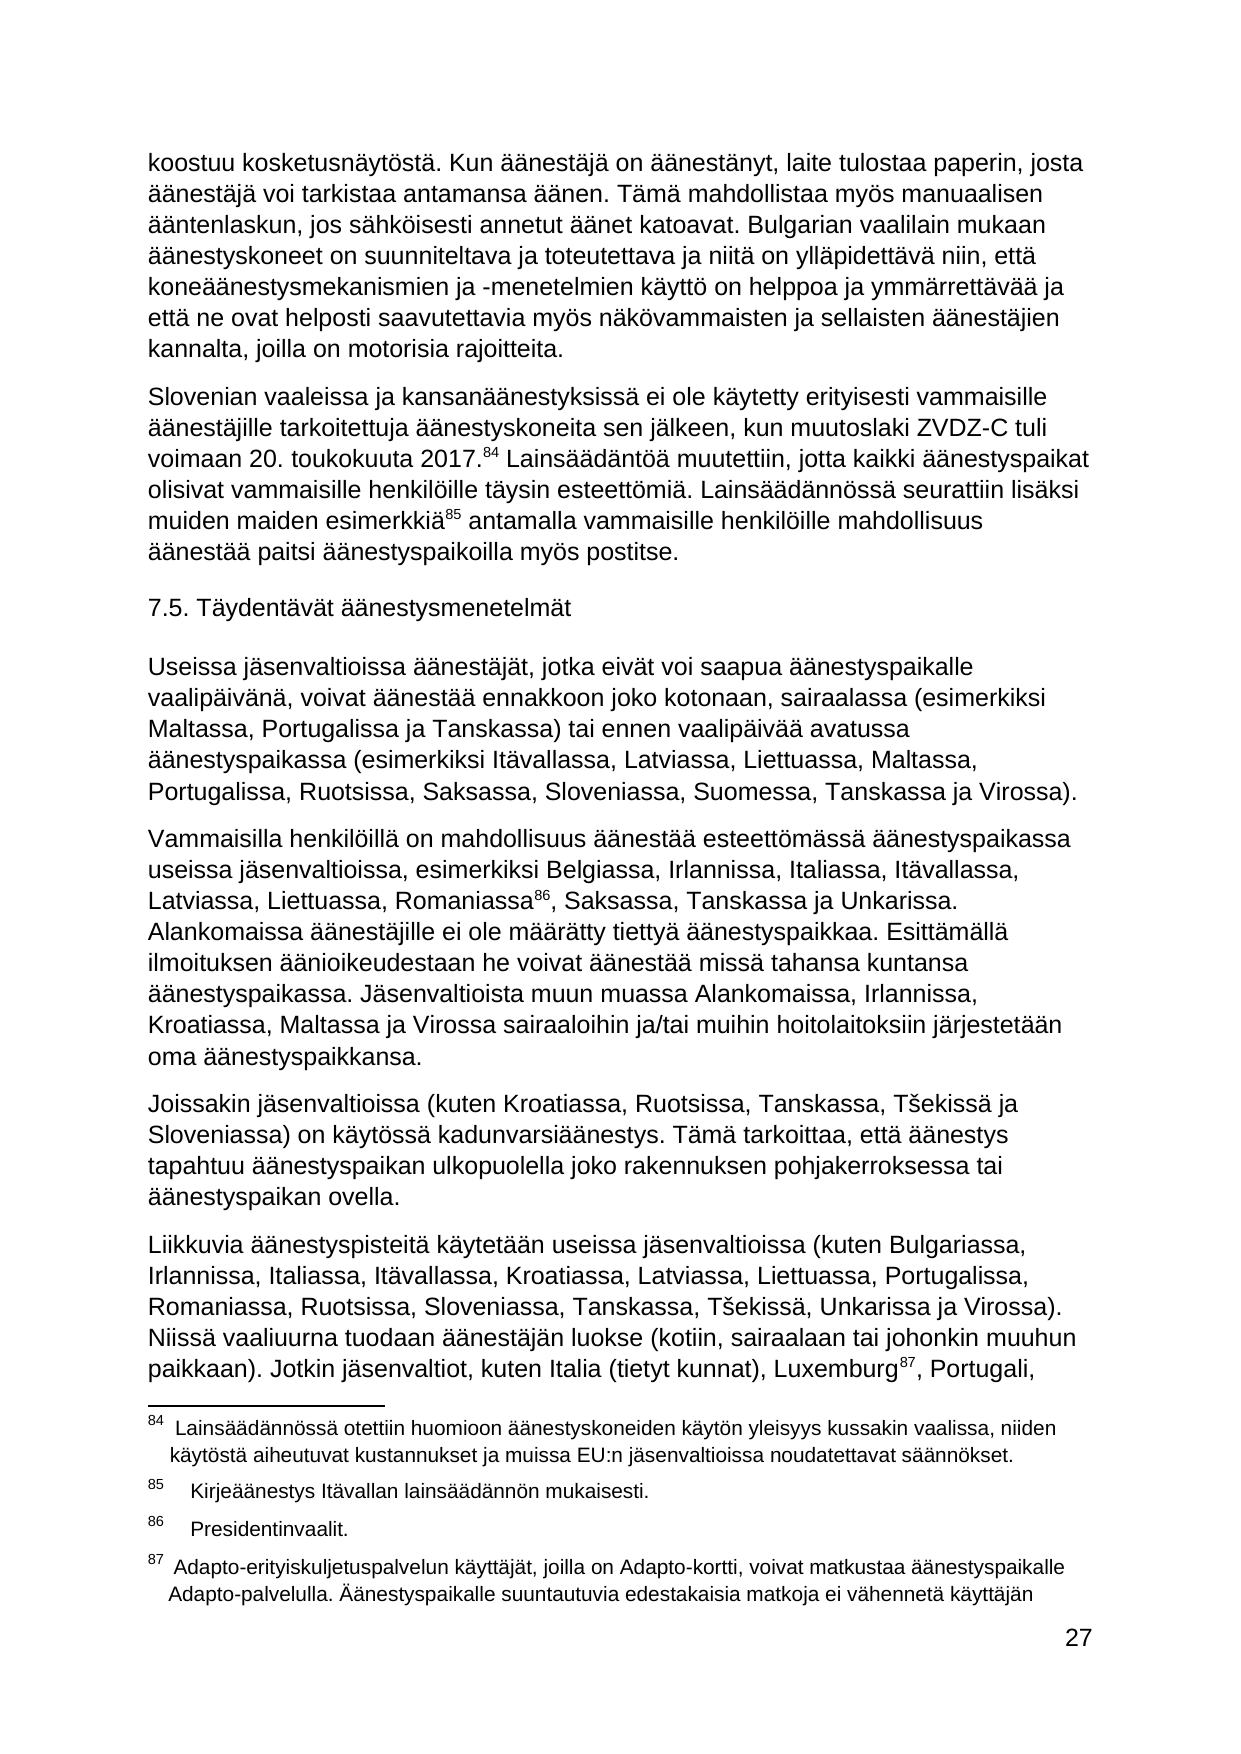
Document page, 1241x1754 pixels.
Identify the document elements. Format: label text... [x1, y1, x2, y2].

text Vammaisilla henkilöillä on mahdollisuus äänestää esteettömässä äänestyspaikassa useissa jäsenvaltioissa, esimerkiksi Belgiassa, Irlannissa, Italiassa, Itävallassa, Latviassa, Liettuassa, Romaniassa, Saksassa, Tanskassa ja Unkarissa. Alankomaissa äänestäjille ei ole määrätty tiettyä äänestyspaikkaa. Esittämällä ilmoituksen äänioikeudestaan he voivat äänestää missä tahansa kuntansa äänestyspaikassa. Jäsenvaltioista muun muassa Alankomaissa, Irlannissa, Kroatiassa, Maltassa ja Virossa sairaaloihin ja/tai muihin hoitolaitoksiin järjestetään oma äänestyspaikkansa. [148, 824, 1092, 1070]
text Useissa jäsenvaltioissa äänestäjät, jotka eivät voi saapua äänestyspaikalle vaalipäivänä, voivat äänestää ennakkoon joko kotonaan, sairaalassa (esimerkiksi Maltassa, Portugalissa ja Tanskassa) tai ennen vaalipäivää avatussa äänestyspaikassa (esimerkiksi Itävallassa, Latviassa, Liettuassa, Maltassa, Portugalissa, Ruotsissa, Saksassa, Sloveniassa, Suomessa, Tanskassa ja Virossa). [148, 652, 1092, 805]
text Joissakin jäsenvaltioissa (kuten Kroatiassa, Ruotsissa, Tanskassa, Tšekissä ja Sloveniassa) on käytössä kadunvarsiäänestys. Tämä tarkoittaa, että äänestys tapahtuu äänestyspaikan ulkopuolella joko rakennuksen pohjakerroksessa tai äänestyspaikan ovella. [148, 1089, 1092, 1211]
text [148, 148, 1092, 363]
text Slovenian vaaleissa ja kansanäänestyksissä ei ole käytetty erityisesti vammaisille äänestäjille tarkoitettuja äänestyskoneita sen jälkeen, kun muutoslaki ZVDZ-C tuli voimaan 20. toukokuuta 2017. Lainsäädäntöä muutettiin, jotta kaikki äänestyspaikat olisivat vammaisille henkilöille täysin esteettömiä. Lainsäädännössä seurattiin lisäksi muiden maiden esimerkkiä antamalla vammaisille henkilöille mahdollisuus äänestää paitsi äänestyspaikoilla myös postitse. [148, 382, 1092, 566]
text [148, 1230, 1092, 1383]
subtitle 7.5. Täydentävät äänestysmenetelmät [148, 593, 1092, 622]
